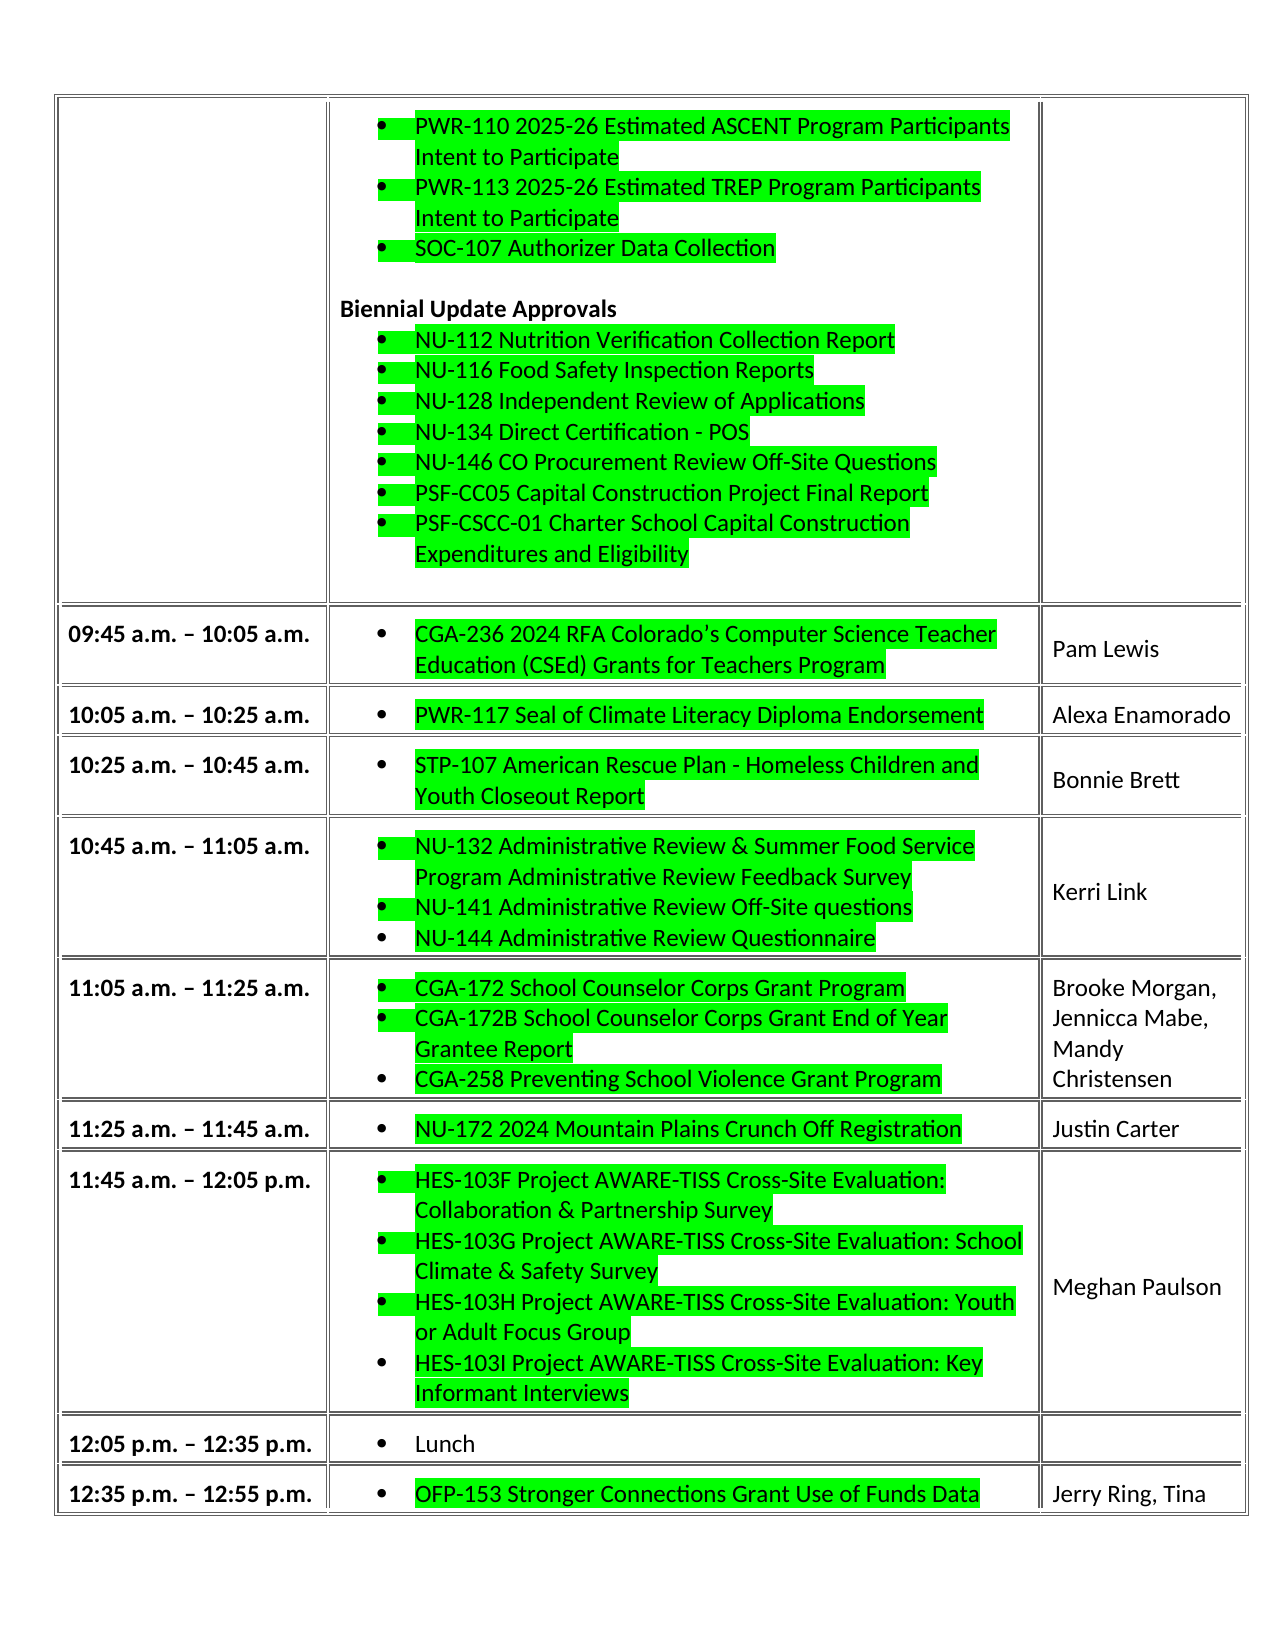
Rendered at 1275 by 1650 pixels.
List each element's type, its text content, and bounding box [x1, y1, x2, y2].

table_cell 10:25 a.m. – 10:45 a.m. [56, 733, 328, 813]
table_cell Kerri Link [1041, 814, 1247, 955]
table_cell 10:05 a.m. – 10:25 a.m. [56, 683, 328, 733]
table_header [1041, 98, 1245, 602]
table_cell Alexa Enamorado [1041, 683, 1247, 733]
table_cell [1041, 1461, 1247, 1511]
table_cell CGA-236 2024 RFA Colorado’s Computer Science Teacher Education (CSEd) Grants for Teachers Program [330, 607, 1038, 682]
table_cell STP-107 American Rescue Plan - Homeless Children and Youth Closeout Report [330, 737, 1038, 813]
table_cell Bonnie Brett [1041, 733, 1247, 813]
table_cell 11:05 a.m. – 11:25 a.m. [56, 955, 328, 1097]
table_cell Pam Lewis [1041, 602, 1247, 682]
table_cell 11:25 a.m. – 11:45 a.m. [56, 1097, 328, 1147]
table_cell CGA-172 School Counselor Corps Grant Program CGA-172B School Counselor Corps Grant End of Year Grantee Report CGA-258 Preventing School Violence Grant Program [330, 960, 1038, 1097]
table_cell [1041, 1411, 1247, 1461]
table_cell PWR-117 Seal of Climate Literacy Diploma Endorsement [330, 687, 1038, 733]
table_cell Justin Carter [1041, 1097, 1247, 1147]
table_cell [56, 1461, 328, 1511]
table_cell NU-132 Administrative Review & Summer Food Service Program Administrative Review Feedback Survey NU-141 Administrative Review Off-Site questions NU-144 Administrative Review Questionnaire [330, 818, 1038, 955]
table_cell Lunch [330, 1416, 1038, 1461]
table_cell 10:45 a.m. – 11:05 a.m. [56, 814, 328, 955]
table_cell 12:05 p.m. – 12:35 p.m. [56, 1411, 328, 1461]
table_cell Meghan Paulson [1041, 1147, 1247, 1411]
table_cell HES-103F Project AWARE-TISS Cross-Site Evaluation: Collaboration & Partnership Survey HES-103G Project AWARE-TISS Cross-Site Evaluation: School Climate & Safety Survey HES-103H Project AWARE-TISS Cross-Site Evaluation: Youth or Adult Focus Group HES-103I Project AWARE-TISS Cross-Site Evaluation: Key Informant Interviews [330, 1152, 1038, 1411]
table_cell Brooke Morgan, Jennicca Mabe, Mandy Christensen [1041, 955, 1247, 1097]
table_cell 09:45 a.m. – 10:05 a.m. [56, 602, 328, 682]
table_header [56, 95, 328, 602]
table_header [328, 95, 1041, 602]
table_cell 11:45 a.m. – 12:05 p.m. [56, 1147, 328, 1411]
table_cell NU-172 2024 Mountain Plains Crunch Off Registration [330, 1102, 1038, 1147]
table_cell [328, 1461, 1041, 1511]
